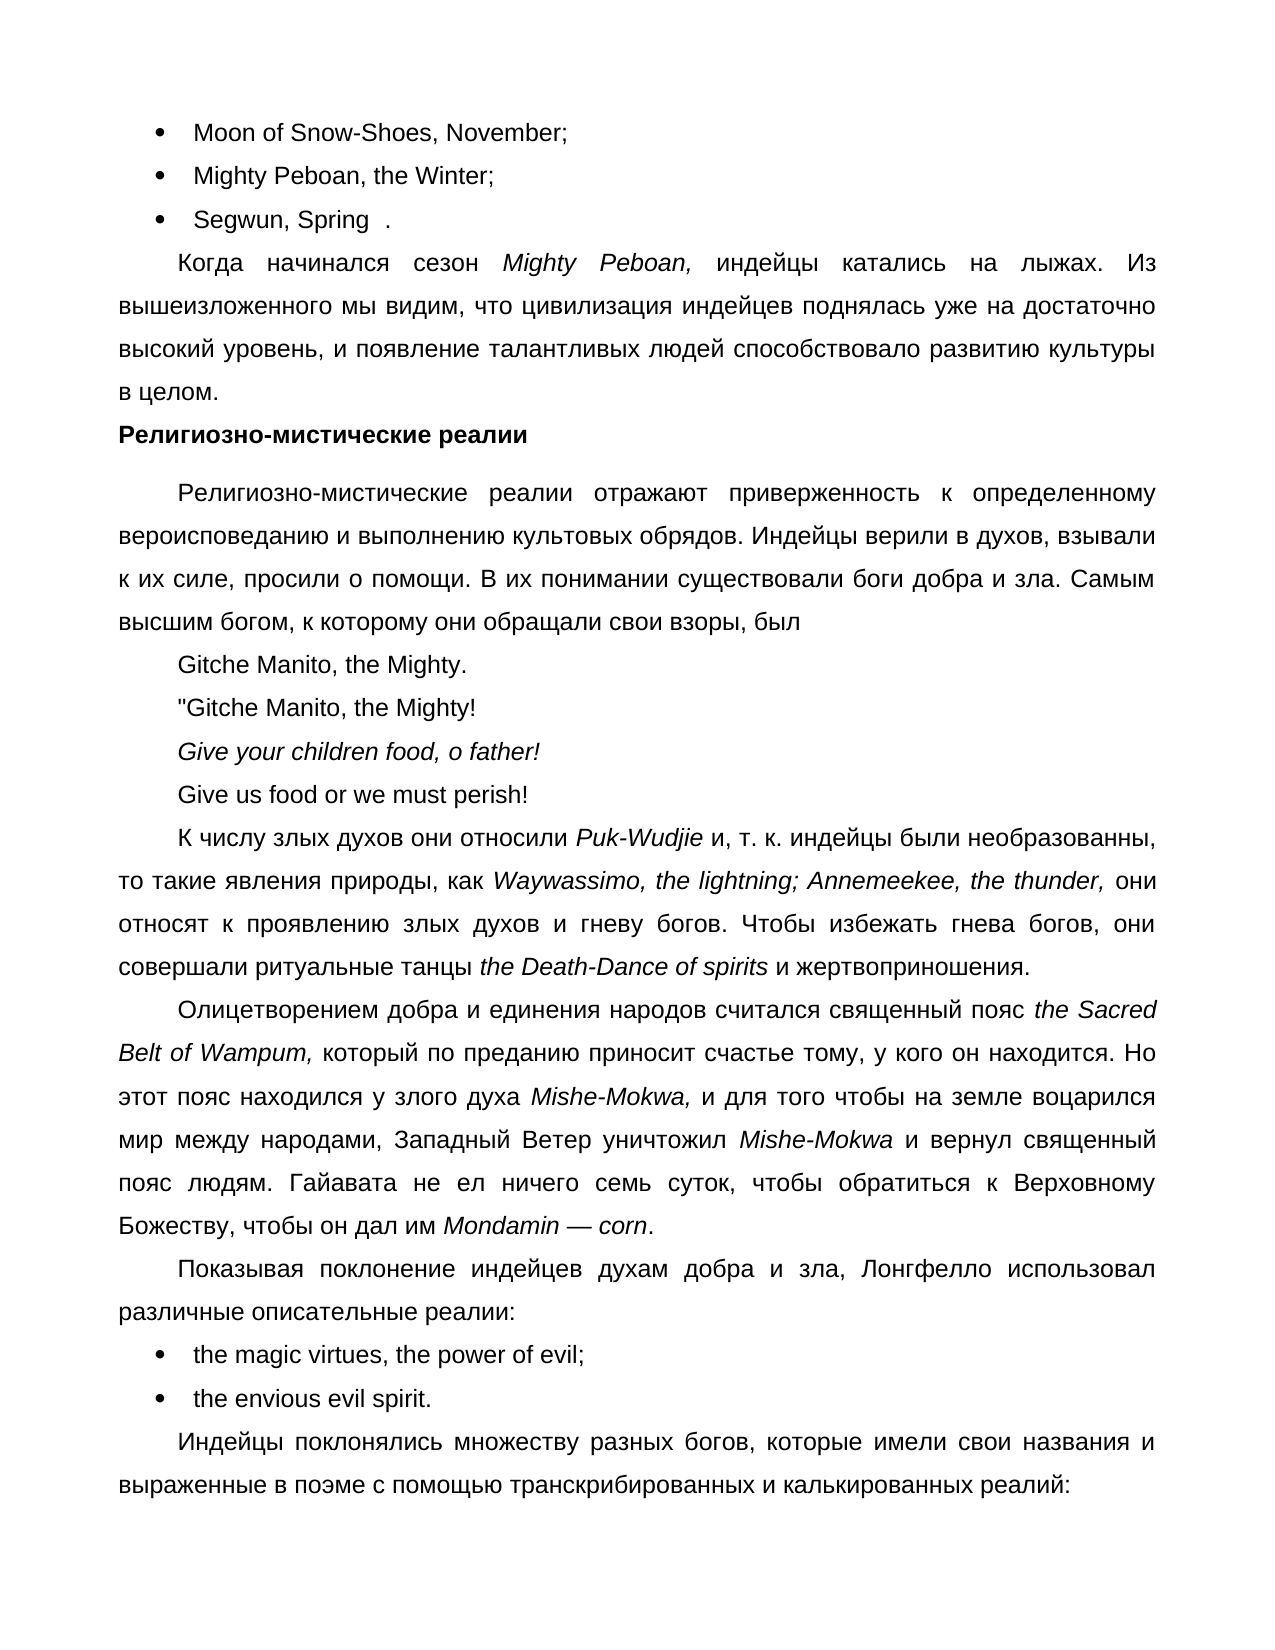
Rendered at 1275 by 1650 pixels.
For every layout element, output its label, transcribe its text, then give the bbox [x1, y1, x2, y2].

list the magic virtues, the power of evil; [156, 1340, 1157, 1369]
list Moon of Snow-Shoes, November; [156, 118, 1157, 147]
text Религиозно-мистические реалии [118, 420, 1157, 449]
text Религиозно-мистические реалии отражают приверженность к определенному вероисповеданию и выполнению культовых обрядов. Индейцы верили в духов, взывали к их силе, просили о помощи. В их понимании существовали боги добра и зла. Самым высшим богом, к которому они обращали свои взоры, был [118, 478, 1157, 636]
text "Gitche Manito, the Mighty! [177, 693, 1157, 722]
list the envious evil spirit. [156, 1383, 1157, 1412]
text Gitche Manito, the Mighty. [177, 650, 1157, 679]
list Segwun, Spring . [156, 204, 1157, 233]
text Give your children food, о father! [177, 737, 1157, 765]
text Показывая поклонение индейцев духам добра и зла, Лонгфелло использовал различные описательные реалии: [118, 1254, 1157, 1326]
list Mighty Peboan, the Winter; [156, 161, 1157, 190]
text Когда начинался сезон Mighty Peboan, индейцы катались на лыжах. Из вышеизложенного мы видим, что цивилизация индейцев поднялась уже на достаточно высокий уровень, и появление талантливых людей способствовало развитию культуры в целом. [118, 248, 1157, 406]
text Индейцы поклонялись множеству разных богов, которые имели свои названия и выраженные в поэме с помощью транскрибированных и калькированных реалий: [118, 1427, 1157, 1499]
text Олицетворением добра и единения народов считался священный пояс the Sacred Belt of Wampum, который по преданию приносит счастье тому, у кого он находится. Но этот пояс находился у злого духа Mishe-Mokwa, и для того чтобы на земле воцарился мир между народами, Западный Ветер уничтожил Mishe-Mokwa и вернул священный пояс людям. Гайавата не ел ничего семь суток, чтобы обратиться к Верховному Божеству, чтобы он дал им Mondamin — corn. [118, 995, 1157, 1240]
text К числу злых духов они относили Puk-Wudjie и, т. к. индейцы были необразованны, то такие явления природы, как Waywassimo, the lightning; Annemeekee, the thunder, они относят к проявлению злых духов и гневу богов. Чтобы избежать гнева богов, они совершали ритуальные танцы the Death-Dance of spirits и жертвоприношения. [118, 823, 1157, 981]
text Give us food or we must perish! [177, 780, 1157, 808]
